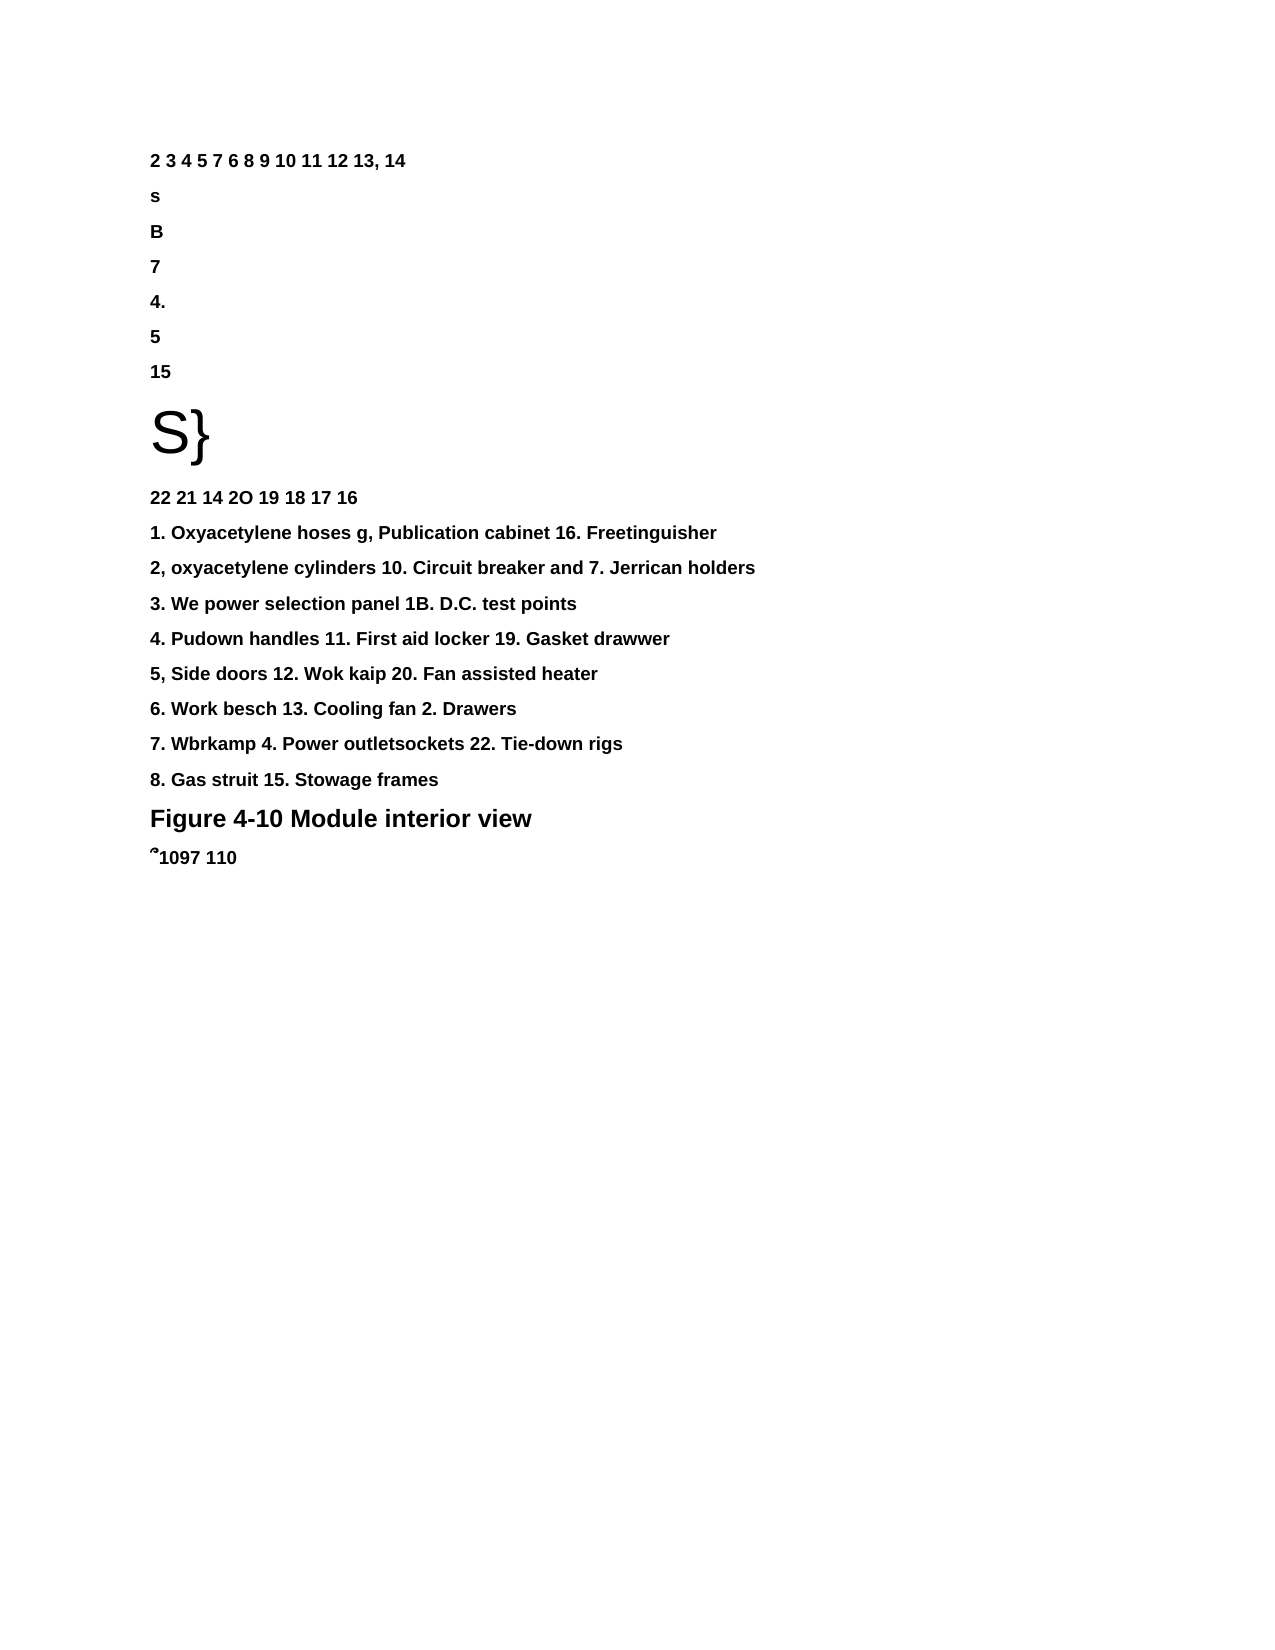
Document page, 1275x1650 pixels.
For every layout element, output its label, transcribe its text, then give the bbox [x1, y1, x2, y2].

text 15 [150, 361, 1125, 383]
text 2 3 4 5 7 6 8 9 10 11 12 13, 14 [150, 150, 1125, 172]
text 8. Gas struit 15. Stowage frames [150, 768, 1125, 790]
text s [150, 185, 1125, 207]
text 6. Work besch 13. Cooling fan 2. Drawers [150, 698, 1125, 719]
text 22 21 14 2Ο 19 18 17 16 [150, 487, 1125, 508]
text B [150, 220, 1125, 242]
text 3. We power selection panel 1B. D.C. test points [150, 592, 1125, 614]
text 4. [150, 291, 1125, 312]
text 7. Wbrkamp 4. Power outletsockets 22. Tie-down rigs [150, 733, 1125, 755]
text ՞1097 110 [150, 847, 1125, 869]
text 5 [150, 326, 1125, 348]
text Figure 4-10 Module interior view [150, 804, 1125, 832]
text 4. Pudown handles 11. First aid locker 19. Gasket drawwer [150, 628, 1125, 649]
text S} [150, 396, 1125, 466]
text 7 [150, 256, 1125, 277]
text 1. Oxyacetylene hoses g, Publication cabinet 16. Freetinguisher [150, 522, 1125, 543]
text 2, oxyacetylene cylinders 10. Circuit breaker and 7. Jerrican holders [150, 557, 1125, 579]
text 5, Side doors 12. Wok kaip 20. Fan assisted heater [150, 663, 1125, 684]
